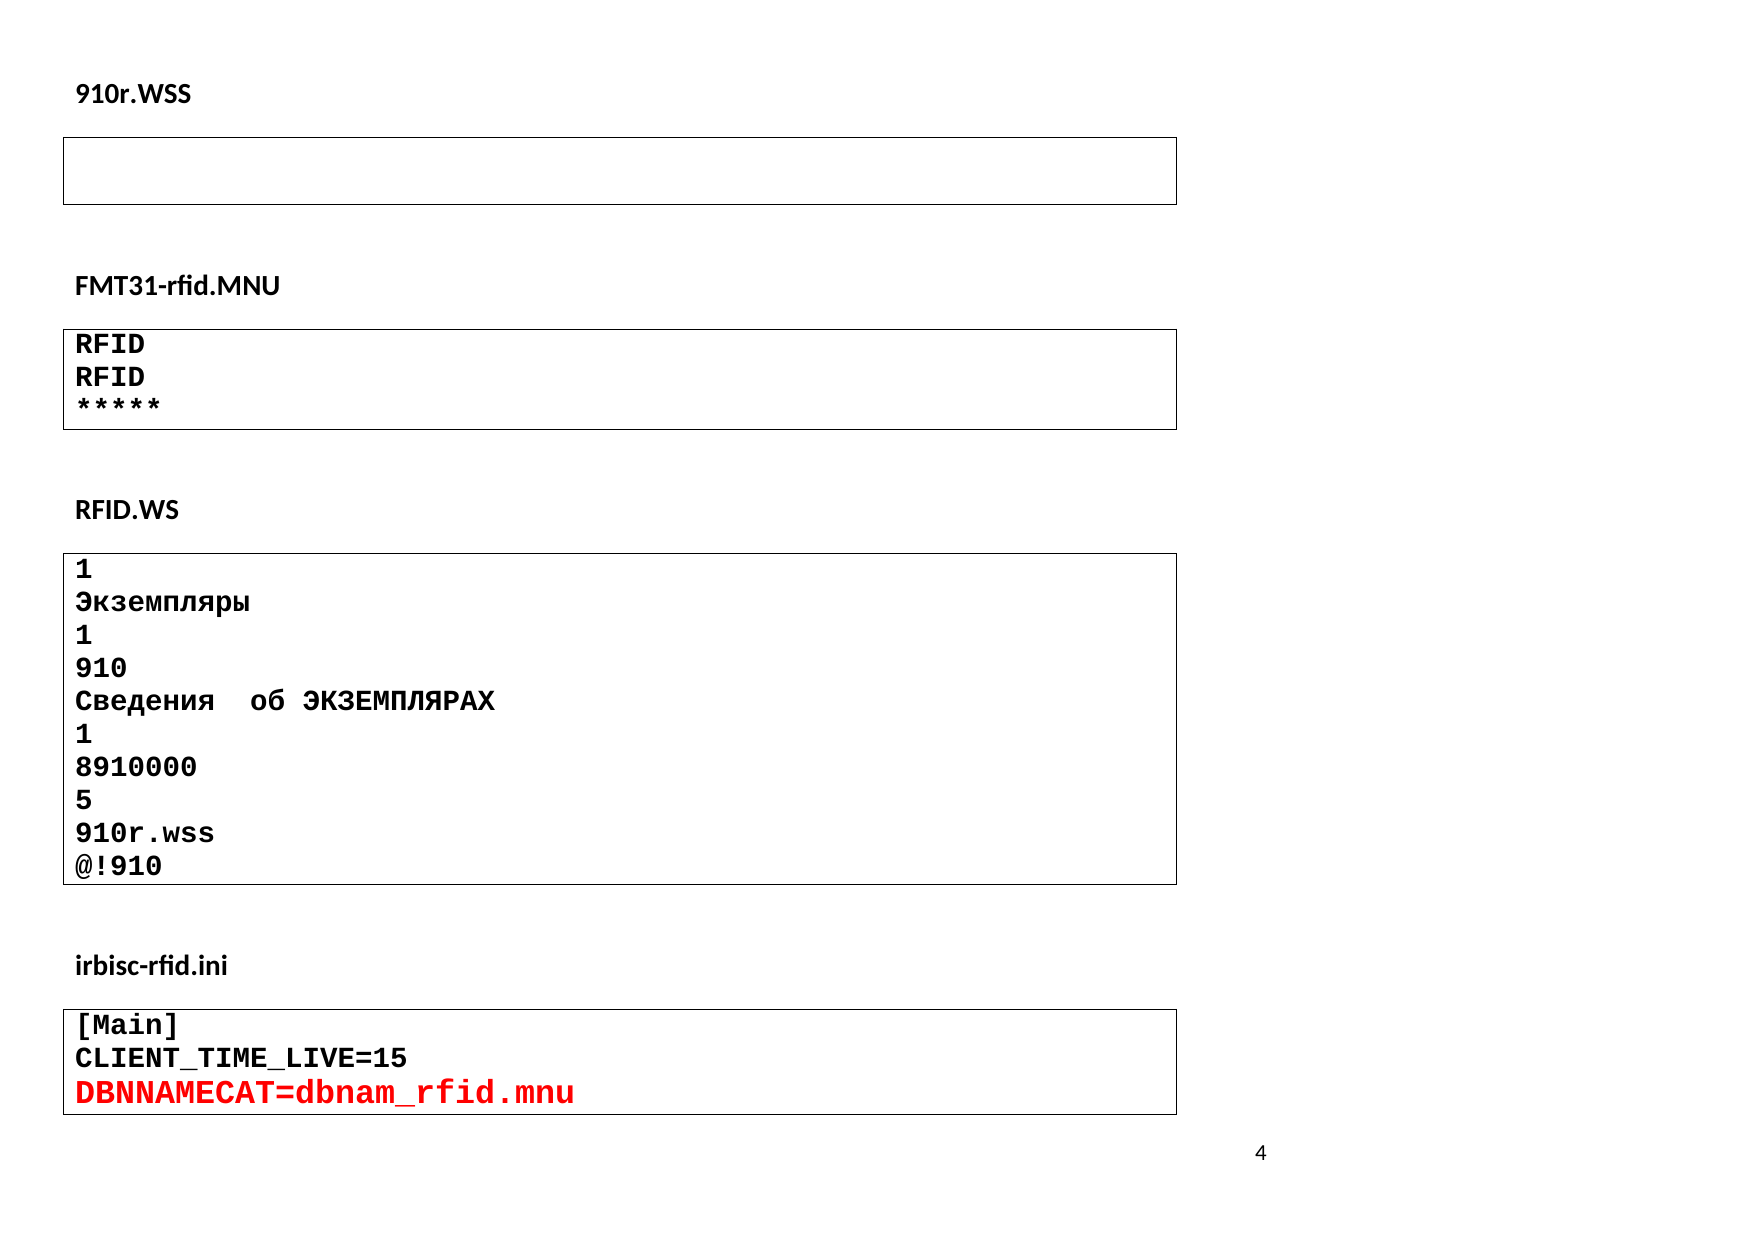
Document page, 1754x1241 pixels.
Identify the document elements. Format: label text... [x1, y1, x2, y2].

table_header [64, 138, 1176, 204]
text RFID.WS [75, 491, 1679, 527]
table_header 1 Экземпляры 1 910 Сведения об ЭКЗЕМПЛЯРАХ 1 8910000 5 910r.wss @!910 [64, 554, 1176, 884]
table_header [64, 1010, 1176, 1114]
table_header RFID RFID ***** [64, 330, 1176, 428]
text 910r.WSS [75, 75, 1679, 111]
text FMT31-rfid.MNU [75, 267, 1679, 302]
text irbisc-rfid.ini [75, 947, 1679, 983]
